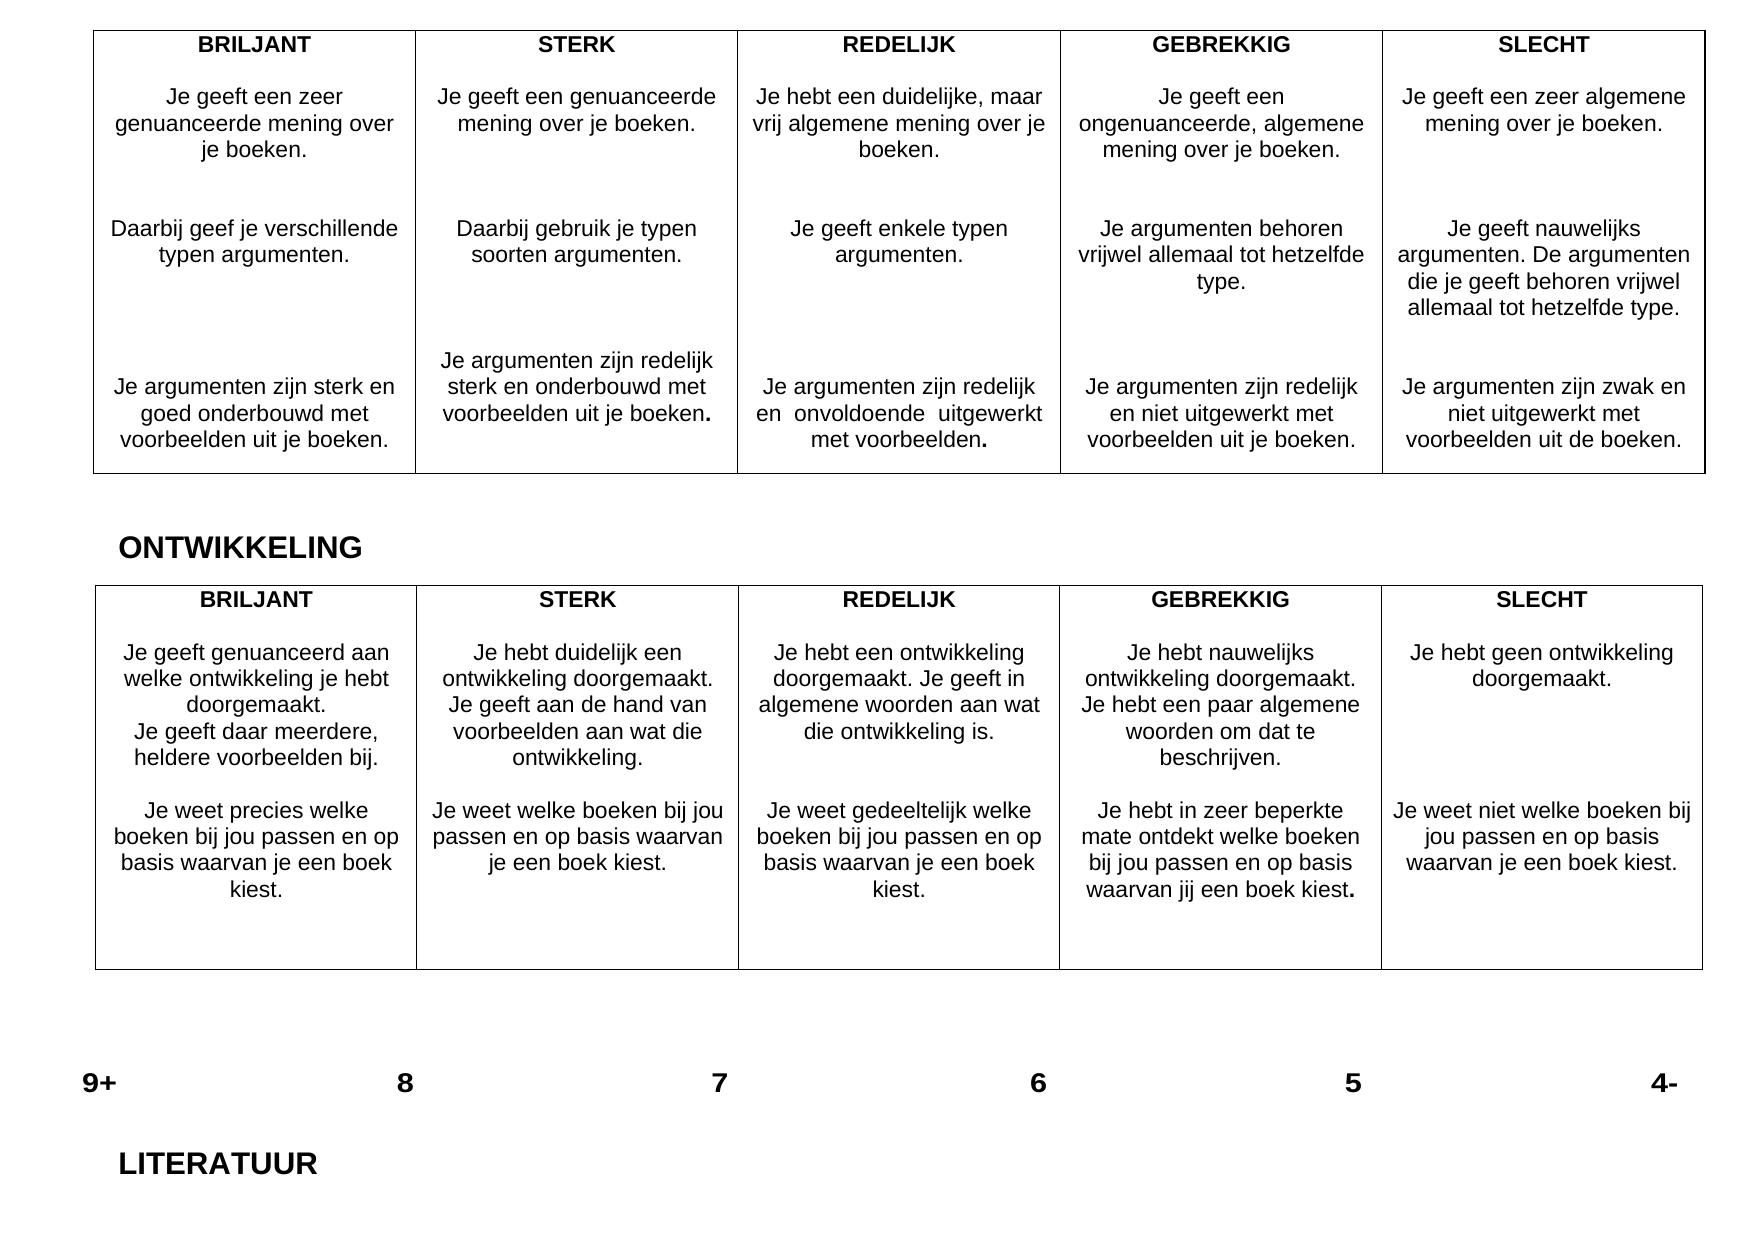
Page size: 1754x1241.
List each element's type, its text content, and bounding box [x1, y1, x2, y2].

table_header BRILJANT Je geeft genuanceerd aan welke ontwikkeling je hebt doorgemaakt. Je geeft daar meerdere, heldere voorbeelden bij. Je weet precies welke boeken bij jou passen en op basis waarvan je een boek kiest. [96, 586, 416, 968]
table_header BRILJANT Je geeft een zeer genuanceerde mening over je boeken. Daarbij geef je verschillende typen argumenten. Je argumenten zijn sterk en goed onderbouwd met voorbeelden uit je boeken. [94, 31, 415, 473]
text LITERATUUR [118, 1123, 1680, 1181]
table_header REDELIJK Je hebt een duidelijke, maar vrij algemene mening over je boeken. Je geeft enkele typen argumenten. Je argumenten zijn redelijk en onvoldoende uitgewerkt met voorbeelden. [738, 31, 1060, 473]
table_header GEBREKKIG Je hebt nauwelijks ontwikkeling doorgemaakt. Je hebt een paar algemene woorden om dat te beschrijven. Je hebt in zeer beperkte mate ontdekt welke boeken bij jou passen en op basis waarvan jij een boek kiest. [1060, 586, 1381, 968]
table_header STERK Je geeft een genuanceerde mening over je boeken. Daarbij gebruik je typen soorten argumenten. Je argumenten zijn redelijk sterk en onderbouwd met voorbeelden uit je boeken. [416, 31, 737, 473]
table_header GEBREKKIG Je geeft een ongenuanceerde, algemene mening over je boeken. Je argumenten behoren vrijwel allemaal tot hetzelfde type. Je argumenten zijn redelijk en niet uitgewerkt met voorbeelden uit je boeken. [1061, 31, 1382, 473]
table_header SLECHT Je geeft een zeer algemene mening over je boeken. Je geeft nauwelijks argumenten. De argumenten die je geeft behoren vrijwel allemaal tot hetzelfde type. Je argumenten zijn zwak en niet uitgewerkt met voorbeelden uit de boeken. [1383, 31, 1704, 473]
table_header STERK Je hebt duidelijk een ontwikkeling doorgemaakt. Je geeft aan de hand van voorbeelden aan wat die ontwikkeling. Je weet welke boeken bij jou passen en op basis waarvan je een boek kiest. [417, 586, 738, 968]
table_header REDELIJK Je hebt een ontwikkeling doorgemaakt. Je geeft in algemene woorden aan wat die ontwikkeling is. Je weet gedeeltelijk welke boeken bij jou passen en op basis waarvan je een boek kiest. [739, 586, 1059, 968]
table_header SLECHT Je hebt geen ontwikkeling doorgemaakt. Je weet niet welke boeken bij jou passen en op basis waarvan je een boek kiest. [1382, 586, 1702, 968]
text ONTWIKKELING [118, 529, 1680, 565]
